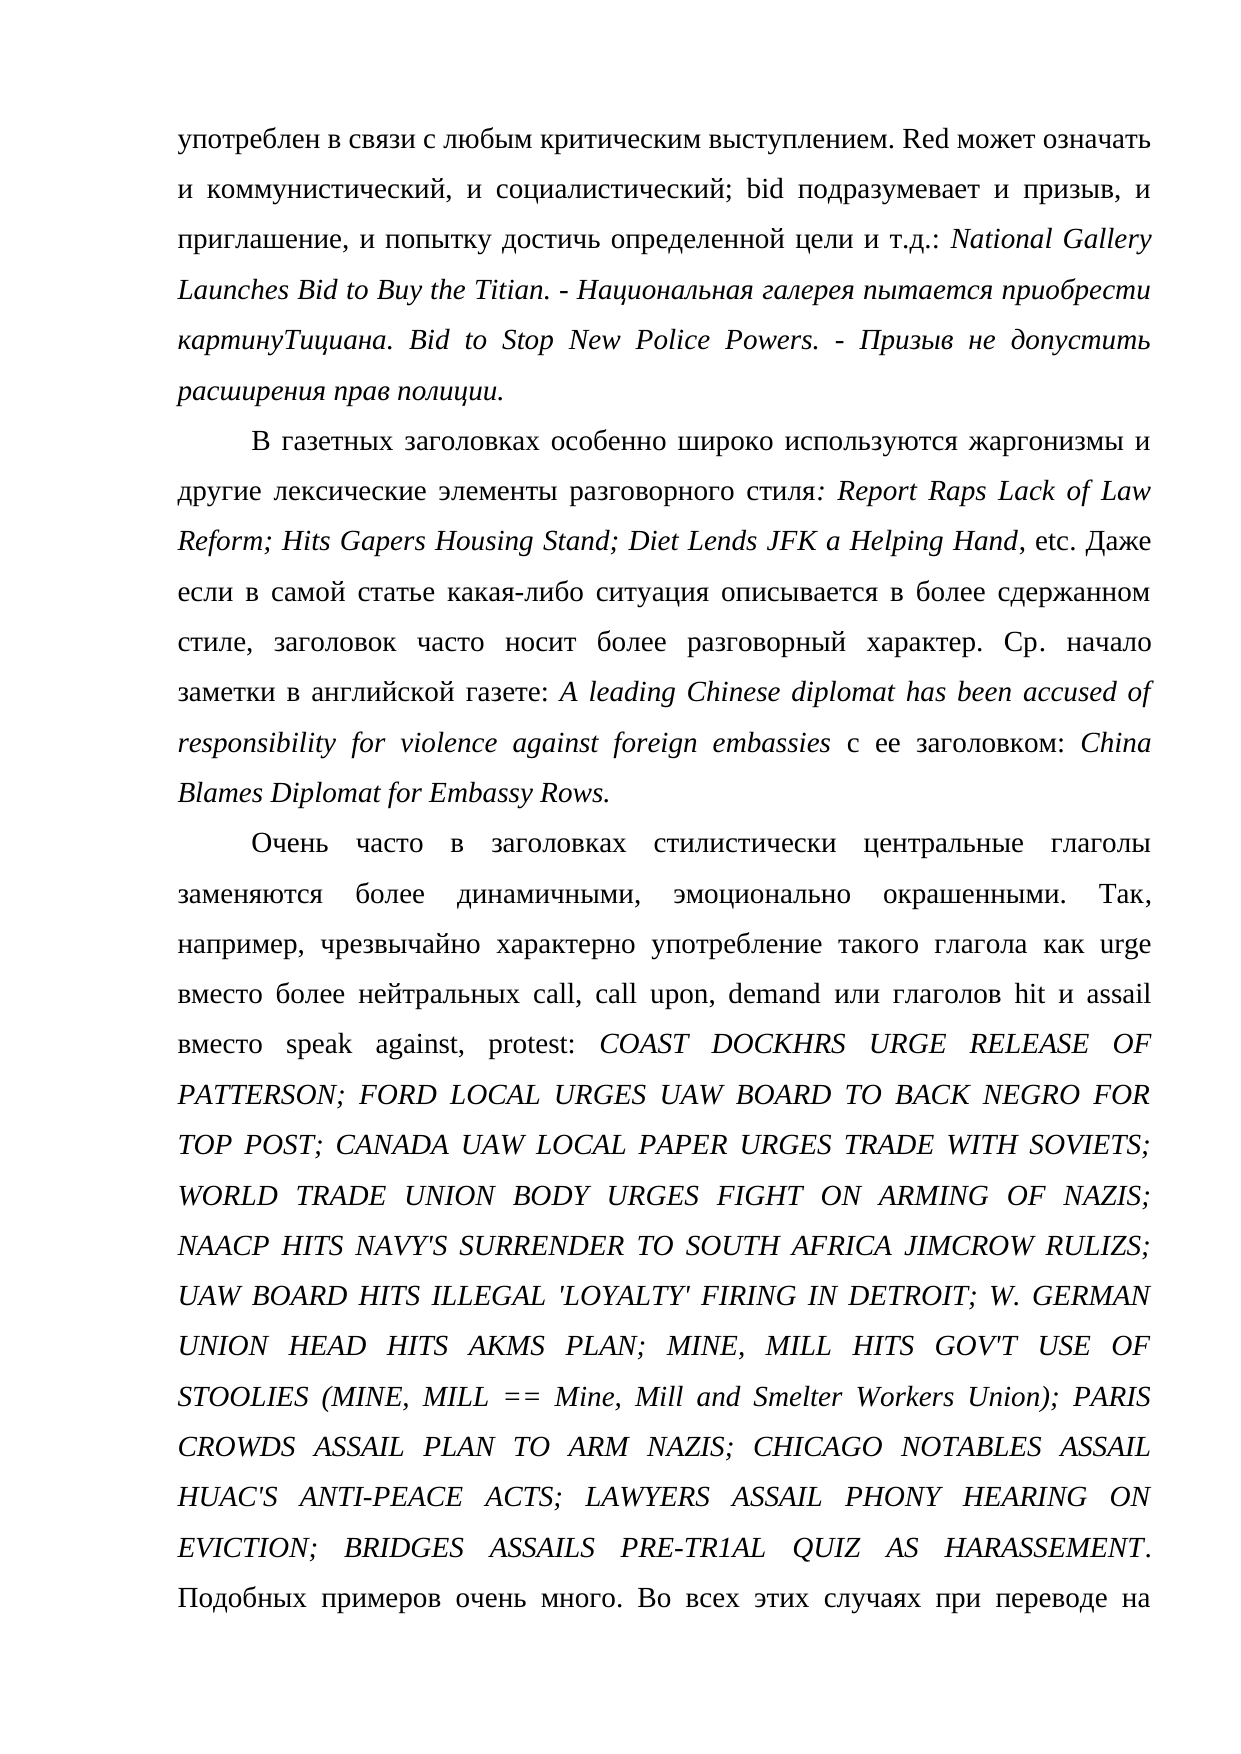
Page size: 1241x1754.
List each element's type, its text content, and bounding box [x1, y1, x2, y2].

text В газетных заголовках особенно широко используются жаргонизмы и другие лексические элементы разговорного стиля: Report Raps Lack of Law Reform; Hits Gapers Housing Stand; Diet Lends JFK a Helping Hand, etc. Даже если в самой статье какая-либо ситуация описывается в более сдержанном стиле, заголовок часто носит более разговорный характер. Ср. начало заметки в английской газете: А leading Chinese diplomat has been accused of responsibility for violence against foreign embassies с ее заголовком: Blames Diplomat for Embassy Rows. [177, 423, 1152, 809]
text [177, 121, 1152, 406]
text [177, 825, 1152, 1614]
